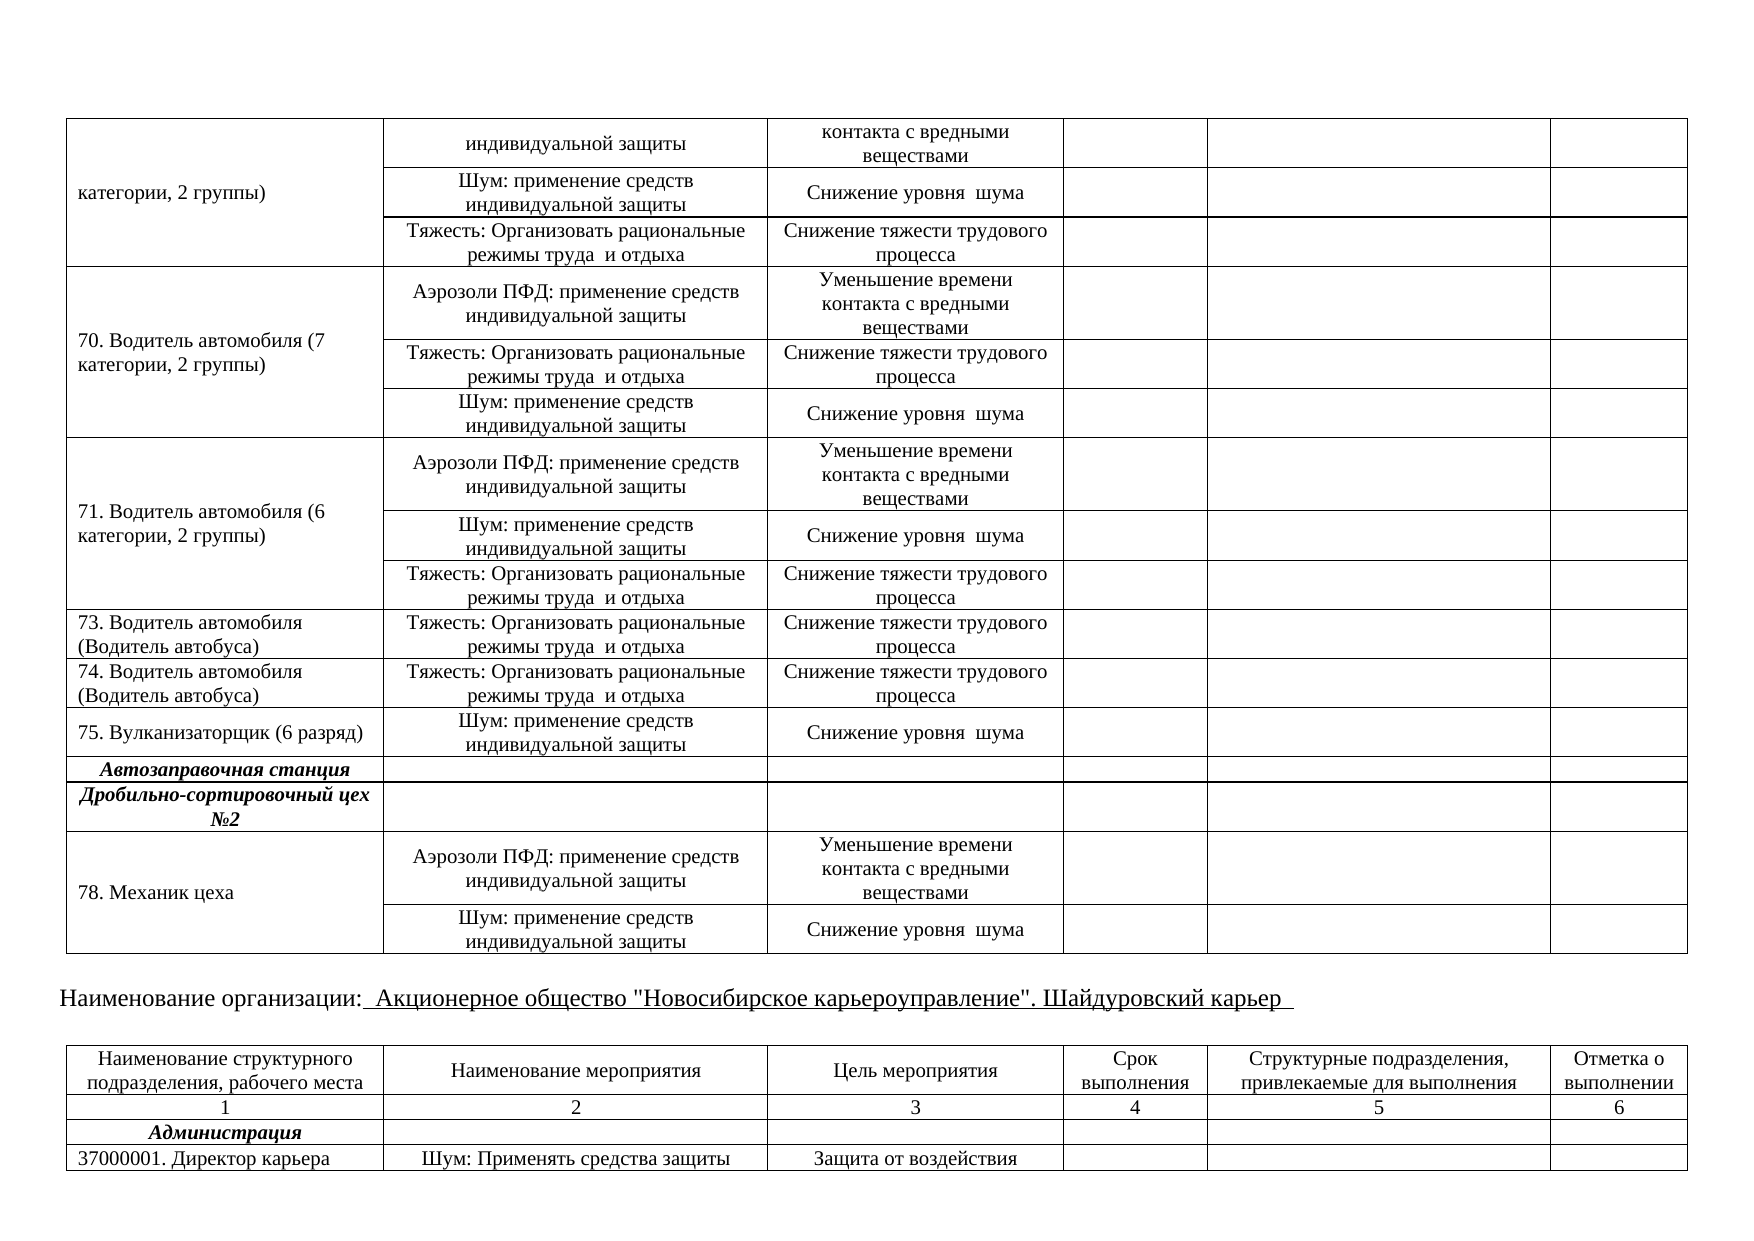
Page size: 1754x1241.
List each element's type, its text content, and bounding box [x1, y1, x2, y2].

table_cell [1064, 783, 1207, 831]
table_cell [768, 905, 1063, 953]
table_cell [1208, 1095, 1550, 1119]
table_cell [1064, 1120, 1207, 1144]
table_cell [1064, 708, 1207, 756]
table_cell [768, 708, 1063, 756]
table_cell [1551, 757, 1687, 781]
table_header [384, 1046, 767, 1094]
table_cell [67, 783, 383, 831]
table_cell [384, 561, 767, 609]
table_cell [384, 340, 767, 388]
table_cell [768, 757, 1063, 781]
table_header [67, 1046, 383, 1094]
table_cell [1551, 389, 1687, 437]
text Наименование организации: Акционерное общество "Новосибирское карьероуправление". (Медведский карьер) [59, 983, 1695, 1011]
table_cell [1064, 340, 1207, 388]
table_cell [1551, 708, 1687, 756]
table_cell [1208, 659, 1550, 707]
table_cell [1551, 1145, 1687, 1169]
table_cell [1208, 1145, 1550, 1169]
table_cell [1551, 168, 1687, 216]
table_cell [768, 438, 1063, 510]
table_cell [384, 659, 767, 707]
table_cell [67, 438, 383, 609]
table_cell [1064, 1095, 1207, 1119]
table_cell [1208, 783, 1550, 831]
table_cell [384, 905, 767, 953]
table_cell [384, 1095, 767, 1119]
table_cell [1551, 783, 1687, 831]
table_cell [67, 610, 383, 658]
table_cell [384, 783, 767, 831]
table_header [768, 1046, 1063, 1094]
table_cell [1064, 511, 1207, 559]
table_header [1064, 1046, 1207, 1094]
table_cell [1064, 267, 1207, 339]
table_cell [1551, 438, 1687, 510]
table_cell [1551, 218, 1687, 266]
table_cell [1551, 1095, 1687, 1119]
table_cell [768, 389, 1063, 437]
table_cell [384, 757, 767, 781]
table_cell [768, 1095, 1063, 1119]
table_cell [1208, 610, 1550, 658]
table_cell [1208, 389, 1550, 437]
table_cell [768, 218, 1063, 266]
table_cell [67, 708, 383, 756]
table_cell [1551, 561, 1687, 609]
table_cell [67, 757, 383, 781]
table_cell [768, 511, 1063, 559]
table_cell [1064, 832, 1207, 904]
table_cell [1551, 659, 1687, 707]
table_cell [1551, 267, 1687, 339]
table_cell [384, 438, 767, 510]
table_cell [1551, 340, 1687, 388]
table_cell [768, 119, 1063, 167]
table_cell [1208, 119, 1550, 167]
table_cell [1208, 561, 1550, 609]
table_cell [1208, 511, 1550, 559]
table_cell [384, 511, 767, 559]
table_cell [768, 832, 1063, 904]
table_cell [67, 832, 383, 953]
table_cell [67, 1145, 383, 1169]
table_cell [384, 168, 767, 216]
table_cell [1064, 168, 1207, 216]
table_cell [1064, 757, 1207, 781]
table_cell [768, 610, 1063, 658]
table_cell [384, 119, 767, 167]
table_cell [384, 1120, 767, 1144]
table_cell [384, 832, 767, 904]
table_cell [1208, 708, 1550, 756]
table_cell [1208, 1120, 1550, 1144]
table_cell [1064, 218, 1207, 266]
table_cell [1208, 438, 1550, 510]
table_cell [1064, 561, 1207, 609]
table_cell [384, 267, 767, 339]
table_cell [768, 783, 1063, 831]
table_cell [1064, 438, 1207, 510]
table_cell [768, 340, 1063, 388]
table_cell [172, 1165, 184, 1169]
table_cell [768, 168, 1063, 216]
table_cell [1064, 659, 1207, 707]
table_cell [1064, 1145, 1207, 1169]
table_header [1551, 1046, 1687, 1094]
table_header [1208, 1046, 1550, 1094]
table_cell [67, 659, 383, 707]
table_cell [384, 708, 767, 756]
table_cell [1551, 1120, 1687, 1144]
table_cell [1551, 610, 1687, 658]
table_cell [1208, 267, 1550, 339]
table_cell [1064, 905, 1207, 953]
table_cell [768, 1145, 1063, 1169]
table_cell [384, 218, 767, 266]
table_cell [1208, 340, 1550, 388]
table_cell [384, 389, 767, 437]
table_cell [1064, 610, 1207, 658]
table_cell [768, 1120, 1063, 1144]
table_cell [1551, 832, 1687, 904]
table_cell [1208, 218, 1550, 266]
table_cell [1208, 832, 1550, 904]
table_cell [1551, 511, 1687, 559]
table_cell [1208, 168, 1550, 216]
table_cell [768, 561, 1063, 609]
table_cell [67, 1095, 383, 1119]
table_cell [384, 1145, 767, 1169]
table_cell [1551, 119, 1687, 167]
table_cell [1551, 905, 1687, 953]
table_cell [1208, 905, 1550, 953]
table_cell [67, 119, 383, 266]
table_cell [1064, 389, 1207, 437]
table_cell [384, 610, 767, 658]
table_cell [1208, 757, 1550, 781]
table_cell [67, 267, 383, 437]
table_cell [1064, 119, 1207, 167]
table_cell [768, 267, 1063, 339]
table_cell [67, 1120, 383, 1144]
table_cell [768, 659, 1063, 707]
